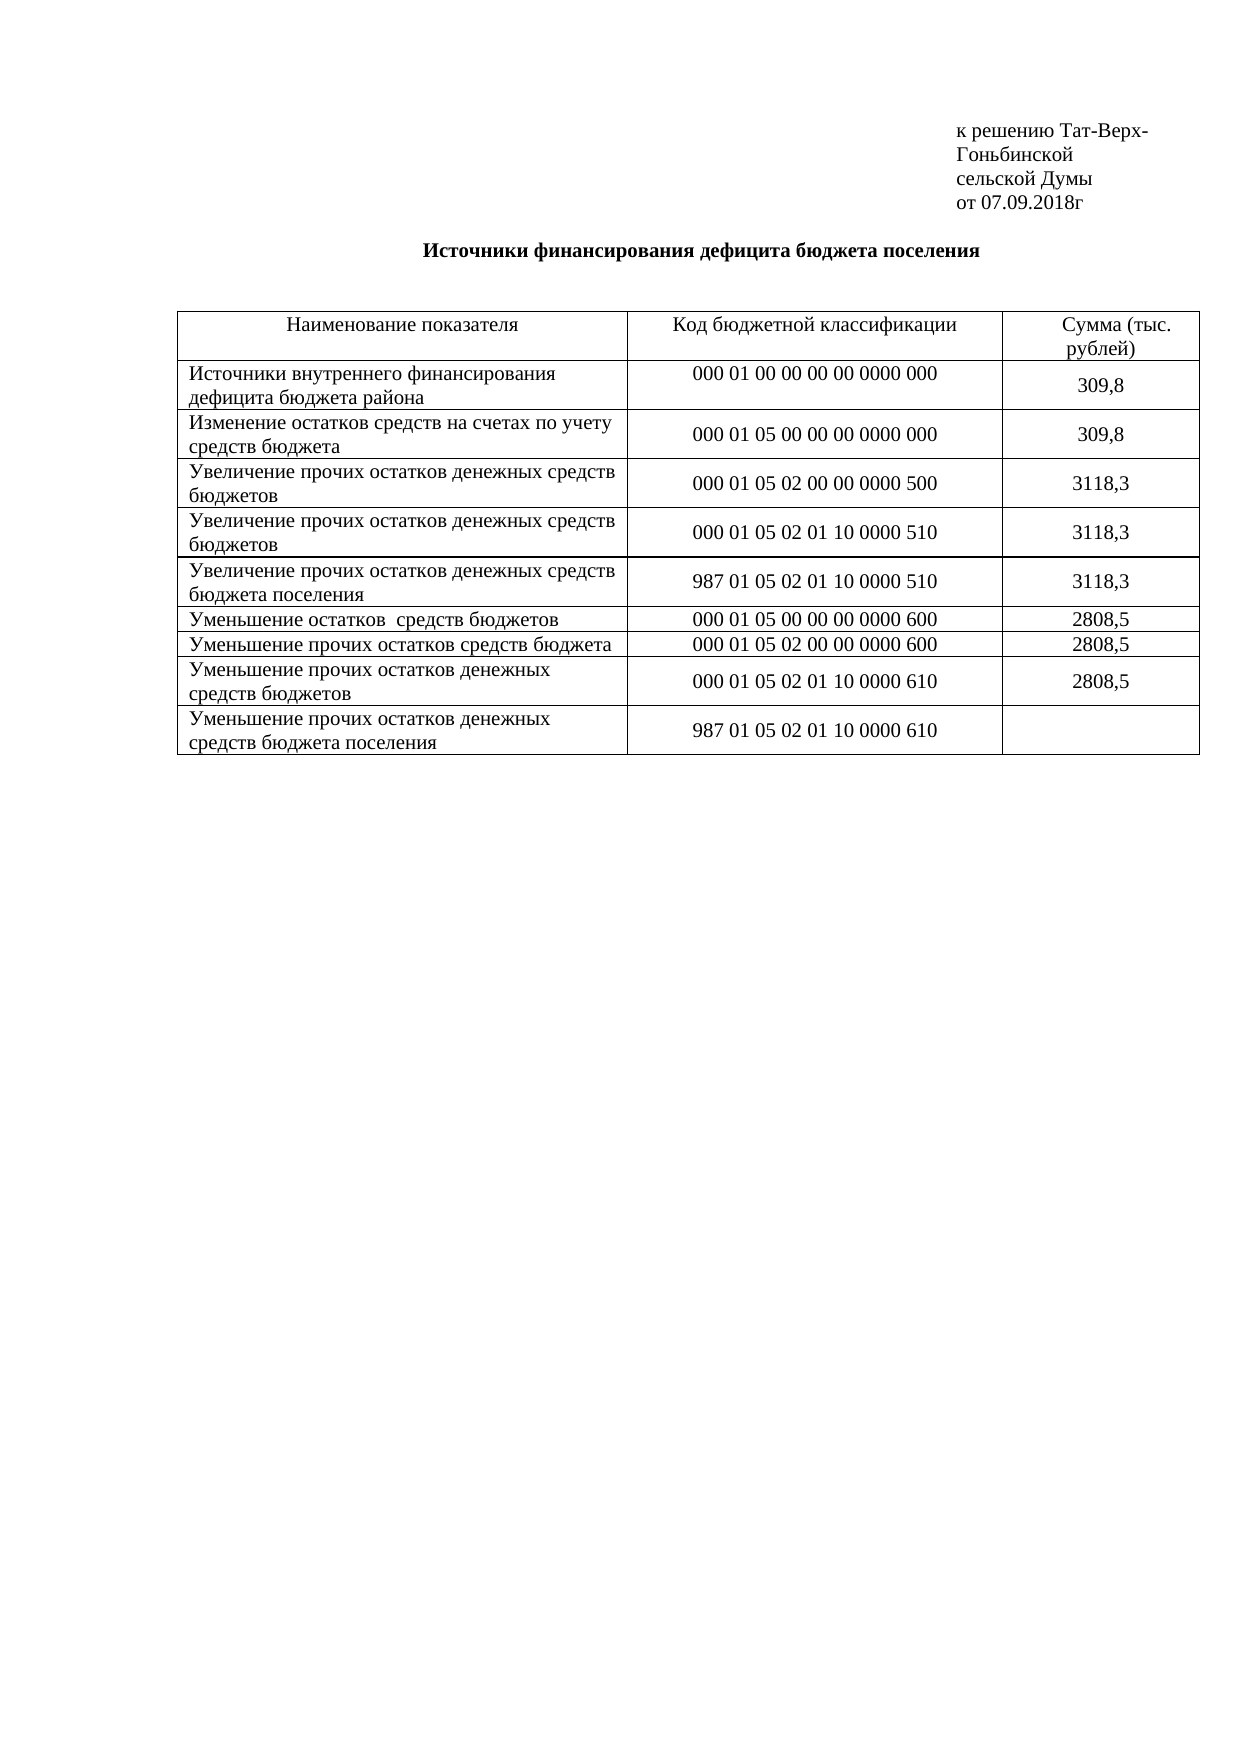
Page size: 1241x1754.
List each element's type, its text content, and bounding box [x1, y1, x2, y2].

table_cell Увеличение прочих остатков денежных средств бюджета поселения [178, 558, 627, 606]
table_header Сумма (тыс. рублей) [1003, 312, 1199, 360]
table_cell 309,8 [1003, 410, 1199, 458]
table_cell 309,8 [1003, 361, 1199, 409]
table_cell сельской Думы от 07.09.2018г [945, 166, 1163, 214]
table_cell 000 01 05 02 00 00 0000 500 [628, 459, 1002, 507]
table_header Код бюджетной классификации [628, 312, 1002, 360]
table_cell 2808,5 [1003, 607, 1199, 631]
table_cell 000 01 05 00 00 00 0000 600 [628, 607, 1002, 631]
table_cell 3118,3 [1003, 459, 1199, 507]
table_cell 000 01 00 00 00 00 0000 000 [628, 361, 1002, 409]
table_header Наименование показателя [178, 312, 627, 360]
table_cell Уменьшение прочих остатков денежных средств бюджета поселения [178, 706, 627, 754]
table_cell 2808,5 [1003, 657, 1199, 705]
table_cell Уменьшение прочих остатков средств бюджета [178, 632, 627, 656]
table_cell 987 01 05 02 01 10 0000 510 [628, 558, 1002, 606]
table_cell Источники внутреннего финансирования дефицита бюджета района [178, 361, 627, 409]
table_cell 3118,3 [1003, 558, 1199, 606]
table_cell 000 01 05 02 00 00 0000 600 [628, 632, 1002, 656]
table_cell 000 01 05 02 01 10 0000 510 [628, 508, 1002, 556]
table_cell Уменьшение прочих остатков денежных средств бюджетов [178, 657, 627, 705]
table_cell 2613,5 [1003, 706, 1199, 754]
table_cell к решению Тат-Верх-Гоньбинской [945, 118, 1163, 166]
table_cell Увеличение прочих остатков денежных средств бюджетов [178, 459, 627, 507]
table_cell 987 01 05 02 01 10 0000 610 [628, 706, 1002, 754]
table_cell 000 01 05 00 00 00 0000 000 [628, 410, 1002, 458]
table_cell Увеличение прочих остатков денежных средств бюджетов [178, 508, 627, 556]
table_cell 3118,3 [1003, 508, 1199, 556]
table_cell 2808,5 [1003, 632, 1199, 656]
table_cell Уменьшение остатков средств бюджетов [178, 607, 627, 631]
table_cell 000 01 05 02 01 10 0000 610 [628, 657, 1002, 705]
table_cell Изменение остатков средств на счетах по учету средств бюджета [178, 410, 627, 458]
text Источники финансирования дефицита бюджета поселения [177, 238, 1152, 262]
